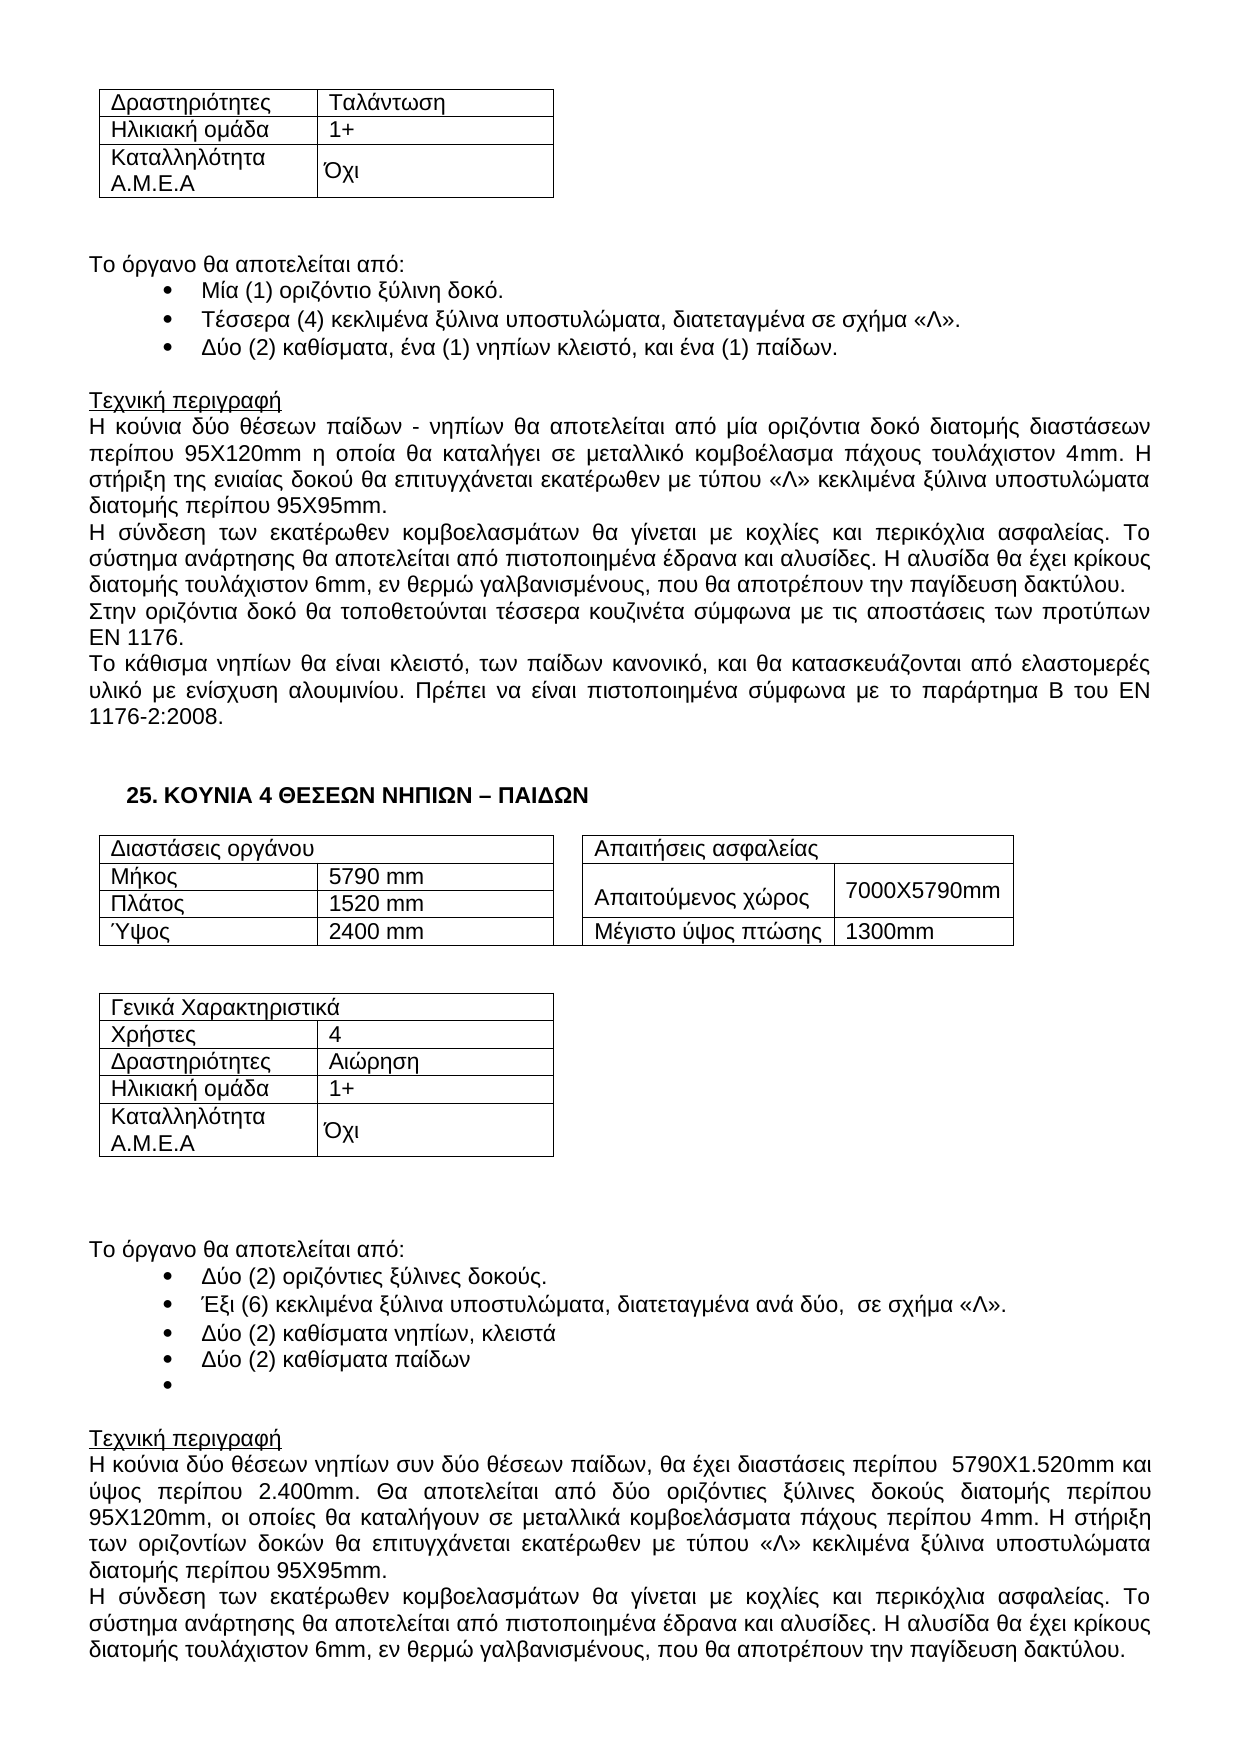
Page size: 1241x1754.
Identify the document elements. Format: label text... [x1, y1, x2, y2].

text Το κάθισμα νηπίων θα είναι κλειστό, των παίδων κανονικό, και θα κατασκευάζονται από ελαστομερές υλικό με ενίσχυση αλουμινίου. Πρέπει να είναι πιστοποιημένα σύμφωνα με το παράρτημα Β του ΕΝ 1176-2:2008. [89, 650, 1152, 729]
table_cell 4 [318, 1021, 553, 1048]
table_cell 1300mm [835, 918, 1013, 944]
table_cell Ηλικιακή ομάδα [100, 117, 317, 143]
table_cell 7000Χ5790mm [835, 864, 1013, 917]
table_cell Καταλληλότητα Α.Μ.Ε.Α [100, 1104, 317, 1156]
table_header [554, 835, 582, 944]
list Μία (1) οριζόντιο ξύλινη δοκό. [164, 277, 1152, 304]
text Το όργανο θα αποτελείται από: [89, 251, 1152, 277]
text Η κούνια δύο θέσεων παίδων - νηπίων θα αποτελείται από μία οριζόντια δοκό διατομής διαστάσεων περίπου 95Χ120mm η οποία θα καταλήγει σε μεταλλικό κομβοέλασμα πάχους τουλάχιστον 4mm. Η στήριξη της ενιαίας δοκού θα επιτυγχάνεται εκατέρωθεν με τύπου «Λ» κεκλιμένα ξύλινα υποστυλώματα διατομής περίπου 95Χ95mm. [89, 413, 1152, 519]
list Τέσσερα (4) κεκλιμένα ξύλινα υποστυλώματα, διατεταγμένα σε σχήμα «Λ». [164, 306, 1152, 332]
table_cell Όχι [318, 145, 553, 197]
text Τεχνική περιγραφή [89, 1425, 1152, 1451]
table_cell Ταλάντωση [318, 90, 553, 116]
table_cell 1+ [318, 117, 553, 143]
list Έξι (6) κεκλιμένα ξύλινα υποστυλώματα, διατεταγμένα ανά δύο, σε σχήμα «Λ». [164, 1291, 1152, 1317]
text Η κούνια δύο θέσεων νηπίων συν δύο θέσεων παίδων, θα έχει διαστάσεις περίπου 5790Χ1.520mm και ύψος περίπου 2.400mm. Θα αποτελείται από δύο οριζόντιες ξύλινες δοκούς διατομής περίπου 95Χ120mm, οι οποίες θα καταλήγουν σε μεταλλικά κομβοελάσματα πάχους περίπου 4mm. Η στήριξη των οριζοντίων δοκών θα επιτυγχάνεται εκατέρωθεν με τύπου «Λ» κεκλιμένα ξύλινα υποστυλώματα διατομής περίπου 95Χ95mm. [89, 1451, 1152, 1583]
table_header Γενικά Χαρακτηριστικά [100, 994, 553, 1020]
text Τεχνική περιγραφή [89, 387, 1152, 413]
table_cell Ύψος [100, 918, 317, 944]
table_cell Δραστηριότητες [100, 90, 317, 116]
table_cell Μέγιστο ύψος πτώσης [583, 918, 834, 944]
list Δύο (2) οριζόντιες ξύλινες δοκούς. [164, 1263, 1152, 1289]
list Δύο (2) καθίσματα, ένα (1) νηπίων κλειστό, και ένα (1) παίδων. [164, 334, 1152, 361]
table_cell 1+ [318, 1076, 553, 1102]
table_cell Καταλληλότητα Α.Μ.Ε.Α [100, 145, 317, 197]
table_cell Απαιτούμενος χώρος [583, 864, 834, 917]
text Η σύνδεση των εκατέρωθεν κομβοελασμάτων θα γίνεται με κοχλίες και περικόχλια ασφαλείας. Το σύστημα ανάρτησης θα αποτελείται από πιστοποιημένα έδρανα και αλυσίδες. Η αλυσίδα θα έχει κρίκους διατομής τουλάχιστον 6mm, εν θερμώ γαλβανισμένους, που θα αποτρέπουν την παγίδευση δακτύλου. [89, 1583, 1152, 1662]
table_cell 1520 mm [318, 891, 553, 917]
table_cell Πλάτος [100, 891, 317, 917]
table_header Διαστάσεις οργάνου [100, 836, 553, 862]
text Η σύνδεση των εκατέρωθεν κομβοελασμάτων θα γίνεται με κοχλίες και περικόχλια ασφαλείας. Το σύστημα ανάρτησης θα αποτελείται από πιστοποιημένα έδρανα και αλυσίδες. Η αλυσίδα θα έχει κρίκους διατομής τουλάχιστον 6mm, εν θερμώ γαλβανισμένους, που θα αποτρέπουν την παγίδευση δακτύλου. [89, 519, 1152, 598]
table_cell Μήκος [100, 864, 317, 890]
table_cell Χρήστες [100, 1021, 317, 1048]
table_cell Δραστηριότητες [100, 1049, 317, 1075]
table_header Απαιτήσεις ασφαλείας [583, 836, 1013, 862]
table_cell Αιώρηση [318, 1049, 553, 1075]
text Το όργανο θα αποτελείται από: [89, 1236, 1152, 1263]
table_cell Όχι [318, 1104, 553, 1156]
list Δύο (2) καθίσματα νηπίων, κλειστά [164, 1319, 1152, 1346]
table_cell Ηλικιακή ομάδα [100, 1076, 317, 1102]
table_cell 5790 mm [318, 864, 553, 890]
text Στην οριζόντια δοκό θα τοποθετούνται τέσσερα κουζινέτα σύμφωνα με τις αποστάσεις των προτύπων ΕΝ 1176. [89, 598, 1152, 650]
list ΚΟΥΝΙΑ 4 ΘΕΣΕΩΝ ΝΗΠΙΩΝ – ΠΑΙΔΩΝ [126, 782, 1152, 808]
table_cell 2400 mm [318, 918, 553, 944]
list Δύο (2) καθίσματα παίδων [164, 1346, 1152, 1372]
